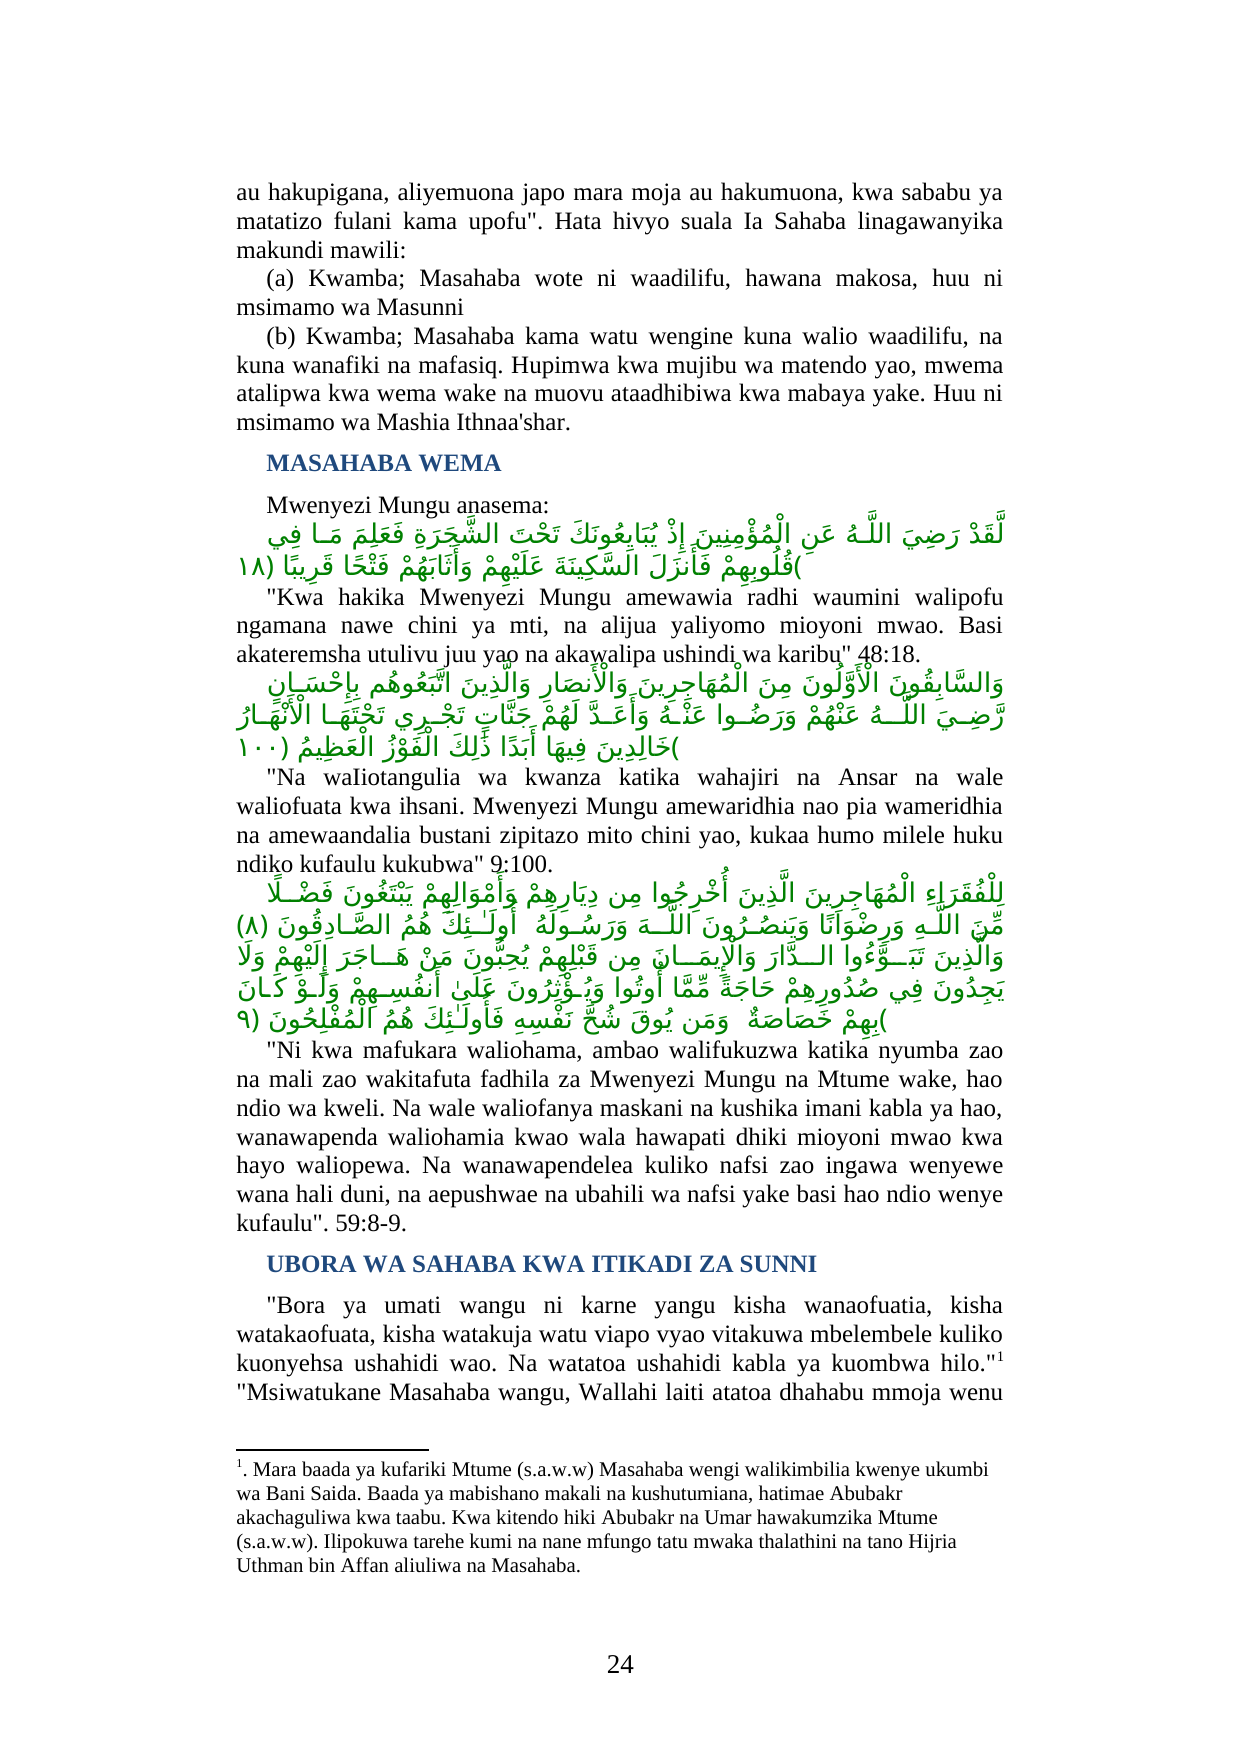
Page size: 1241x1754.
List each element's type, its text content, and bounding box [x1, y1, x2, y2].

text (a) Kwamba; Masahaba wote ni waadilifu, hawana makosa, huu ni msimamo wa Masunni [236, 263, 1004, 321]
subtitle MASAHABA WEMA [236, 448, 1004, 477]
text وَالسَّابِقُونَ الْأَوَّلُونَ مِنَ الْمُهَاجِرِينَ وَالْأَنصَارِ وَالَّذِينَ اتَّبَعُوهُم بِإِحْسَانٍ رَّضِيَ اللَّـهُ عَنْهُمْ وَرَضُوا عَنْهُ وَأَعَدَّ لَهُمْ جَنَّاتٍ تَجْرِي تَحْتَهَا الْأَنْهَارُ خَالِدِينَ فِيهَا أَبَدًا ذَٰلِكَ الْفَوْزُ الْعَظِيمُ ﴿١٠٠﴾ [236, 668, 1004, 762]
text "Kwa hakika Mwenyezi Mungu amewawia radhi waumini walipofu ngamana nawe chini ya mti, na alijua yaliyomo mioyoni mwao. Basi akateremsha utulivu juu yao na akawalipa ushindi wa karibu" 48:18. [236, 582, 1004, 668]
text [236, 1290, 1004, 1405]
text لِلْفُقَرَاءِ الْمُهَاجِرِينَ الَّذِينَ أُخْرِجُوا مِن دِيَارِهِمْ وَأَمْوَالِهِمْ يَبْتَغُونَ فَضْلًا مِّنَ اللَّـهِ وَرِضْوَانًا وَيَنصُرُونَ اللَّـهَ وَرَسُولَهُ أُولَـٰئِكَ هُمُ الصَّادِقُونَ ﴿٨﴾ وَالَّذِينَ تَبَوَّءُوا الدَّارَ وَالْإِيمَانَ مِن قَبْلِهِمْ يُحِبُّونَ مَنْ هَاجَرَ إِلَيْهِمْ وَلَا يَجِدُونَ فِي صُدُورِهِمْ حَاجَةً مِّمَّا أُوتُوا وَيُؤْثِرُونَ عَلَىٰ أَنفُسِهِمْ وَلَوْ كَانَ بِهِمْ خَصَاصَةٌ وَمَن يُوقَ شُحَّ نَفْسِهِ فَأُولَـٰئِكَ هُمُ الْمُفْلِحُونَ ﴿٩﴾ [236, 877, 1004, 1035]
text لَّقَدْ رَضِيَ اللَّـهُ عَنِ الْمُؤْمِنِينَ إِذْ يُبَايِعُونَكَ تَحْتَ الشَّجَرَةِ فَعَلِمَ مَا فِي قُلُوبِهِمْ فَأَنزَلَ السَّكِينَةَ عَلَيْهِمْ وَأَثَابَهُمْ فَتْحًا قَرِيبًا ﴿١٨﴾ [236, 518, 1004, 582]
text "Na waIiotangulia wa kwanza katika wahajiri na Ansar na wale waliofuata kwa ihsani. Mwenyezi Mungu amewaridhia nao pia wameridhia na amewaandalia bustani zipitazo mito chini yao, kukaa humo milele huku ndiko kufaulu kukubwa" 9:100. [236, 762, 1004, 877]
text "Ni kwa mafukara waliohama, ambao walifukuzwa katika nyumba zao na mali zao wakitafuta fadhila za Mwenyezi Mungu na Mtume wake, hao ndio wa kweli. Na wale waliofanya maskani na kushika imani kabla ya hao, wanawapenda waliohamia kwao wala hawapati dhiki mioyoni mwao kwa hayo waliopewa. Na wanawapendelea kuliko nafsi zao ingawa wenyewe wana hali duni, na aepushwae na ubahili wa nafsi yake basi hao ndio wenye kufaulu". 59:8-9. [236, 1035, 1004, 1237]
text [236, 177, 1004, 263]
text (b) Kwamba; Masahaba kama watu wengine kuna walio waadilifu, na kuna wanafiki na mafasiq. Hupimwa kwa mujibu wa matendo yao, mwema atalipwa kwa wema wake na muovu ataadhibiwa kwa mabaya yake. Huu ni msimamo wa Mashia Ithnaa'shar. [236, 321, 1004, 436]
subtitle UBORA WA SAHABA KWA ITIKADI ZA SUNNI [236, 1249, 1004, 1278]
text Mwenyezi Mungu anasema: [236, 490, 1004, 518]
